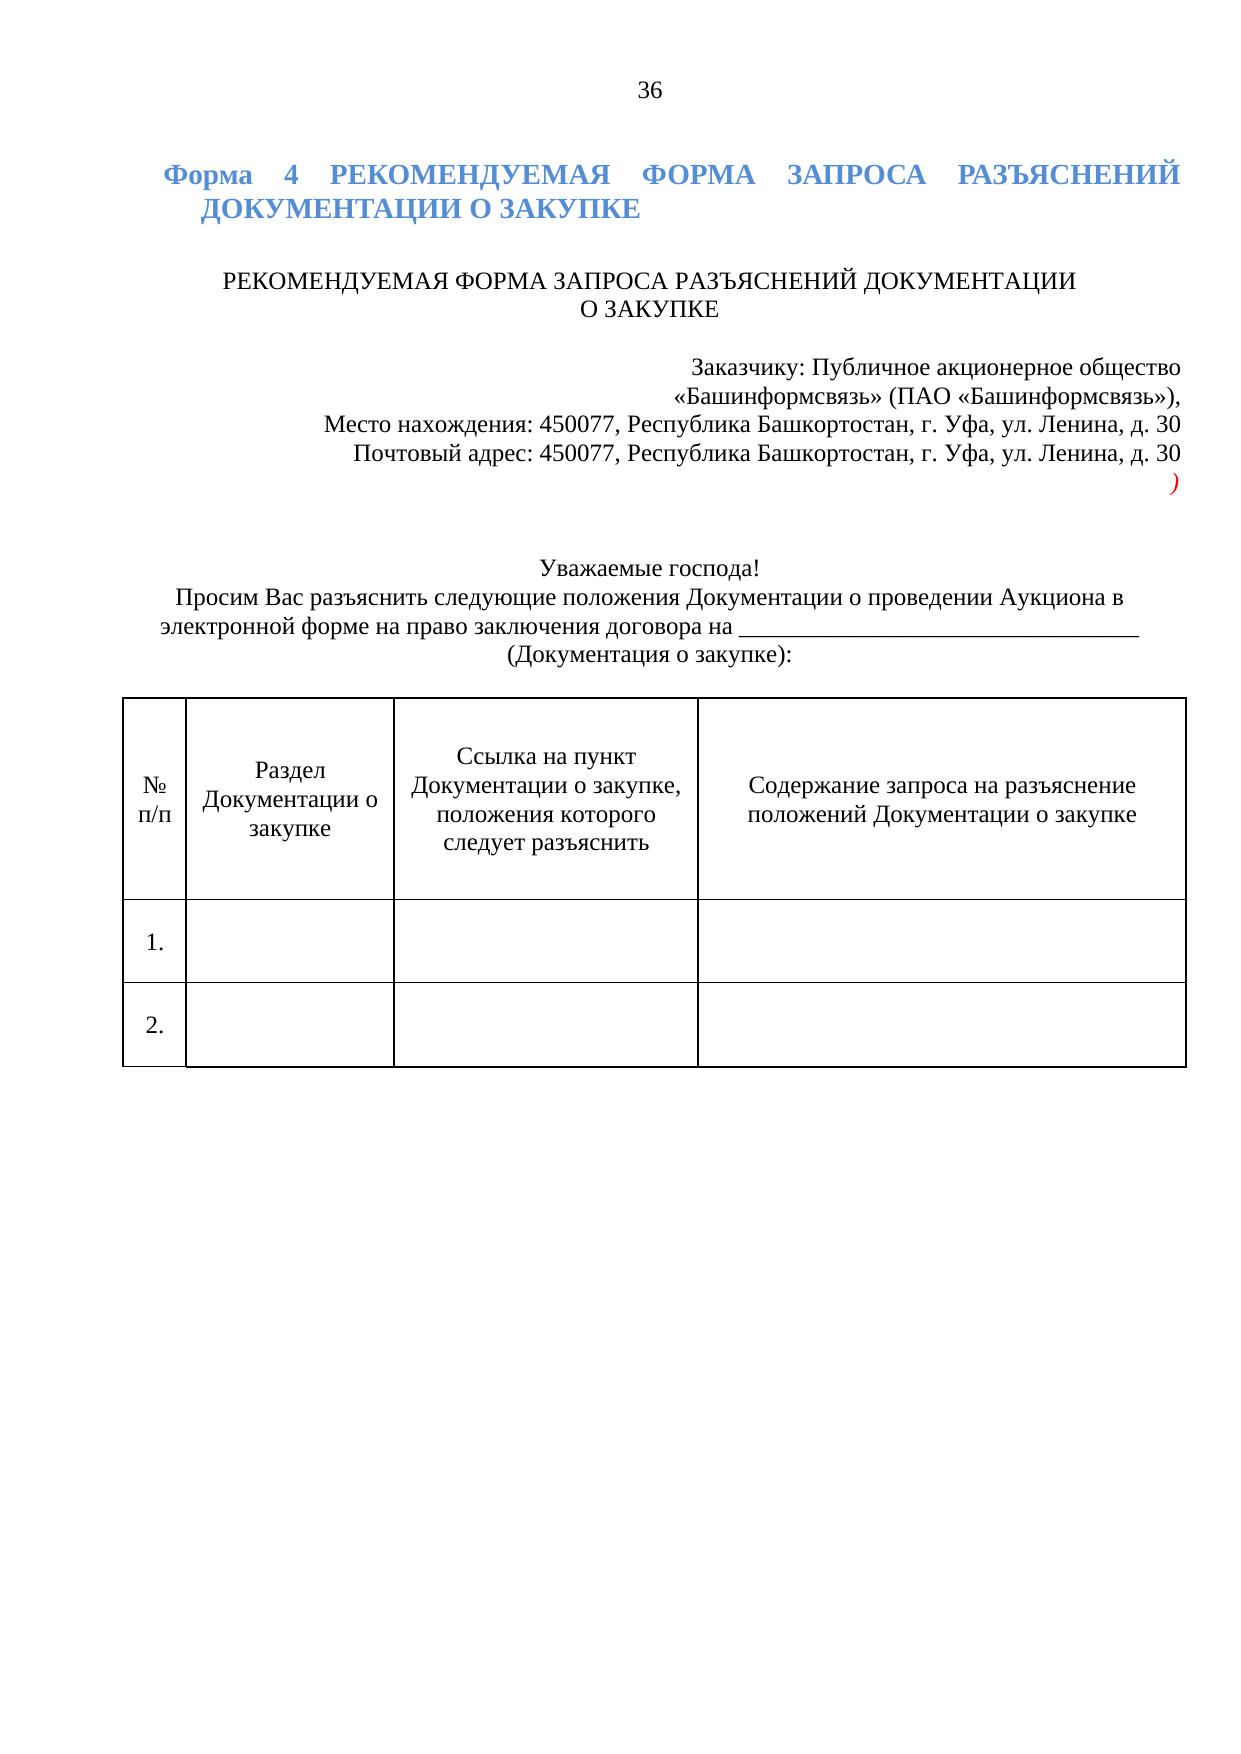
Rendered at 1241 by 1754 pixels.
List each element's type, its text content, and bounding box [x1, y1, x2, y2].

text «Башинформсвязь» (ПАО «Башинформсвязь»), [118, 381, 1181, 409]
table_cell 2. [124, 983, 185, 1066]
text Почтовый адрес: 450077, Республика Башкортостан, г. Уфа, ул. Ленина, д. 30 [118, 438, 1181, 467]
table_cell [395, 900, 697, 982]
table_header Содержание запроса на разъяснение положений Документации о закупке [699, 699, 1185, 899]
table_header Ссылка на пункт Документации о закупке, положения которого следует разъяснить [395, 699, 697, 899]
table_cell 1. [124, 900, 185, 982]
text ) [118, 467, 1181, 496]
text РЕКОМЕНДУЕМАЯ ФОРМА ЗАПРОСА РАЗЪЯСНЕНИЙ ДОКУМЕНТАЦИИ [118, 266, 1181, 294]
table_cell [699, 900, 1185, 982]
text Форма 4 РЕКОМЕНДУЕМАЯ ФОРМА ЗАПРОСА РАЗЪЯСНЕНИЙ ДОКУМЕНТАЦИИ О ЗАКУПКЕ [163, 157, 1181, 224]
table_cell [395, 983, 697, 1066]
table_cell [699, 983, 1185, 1066]
table_cell [187, 983, 393, 1066]
table_header № п/п [124, 699, 185, 899]
text Уважаемые господа! [118, 553, 1181, 582]
table_cell [187, 900, 393, 982]
table_header Раздел Документации о закупке [187, 699, 393, 899]
text Место нахождения: 450077, Республика Башкортостан, г. Уфа, ул. Ленина, д. 30 [118, 409, 1181, 438]
text Просим Вас разъяснить следующие положения Документации о проведении Аукциона в электронной форме на право заключения договора на ________________________________ (Документация о закупке): [118, 582, 1181, 668]
text Заказчику: Публичное акционерное общество [118, 352, 1181, 381]
text О ЗАКУПКЕ [118, 294, 1181, 323]
